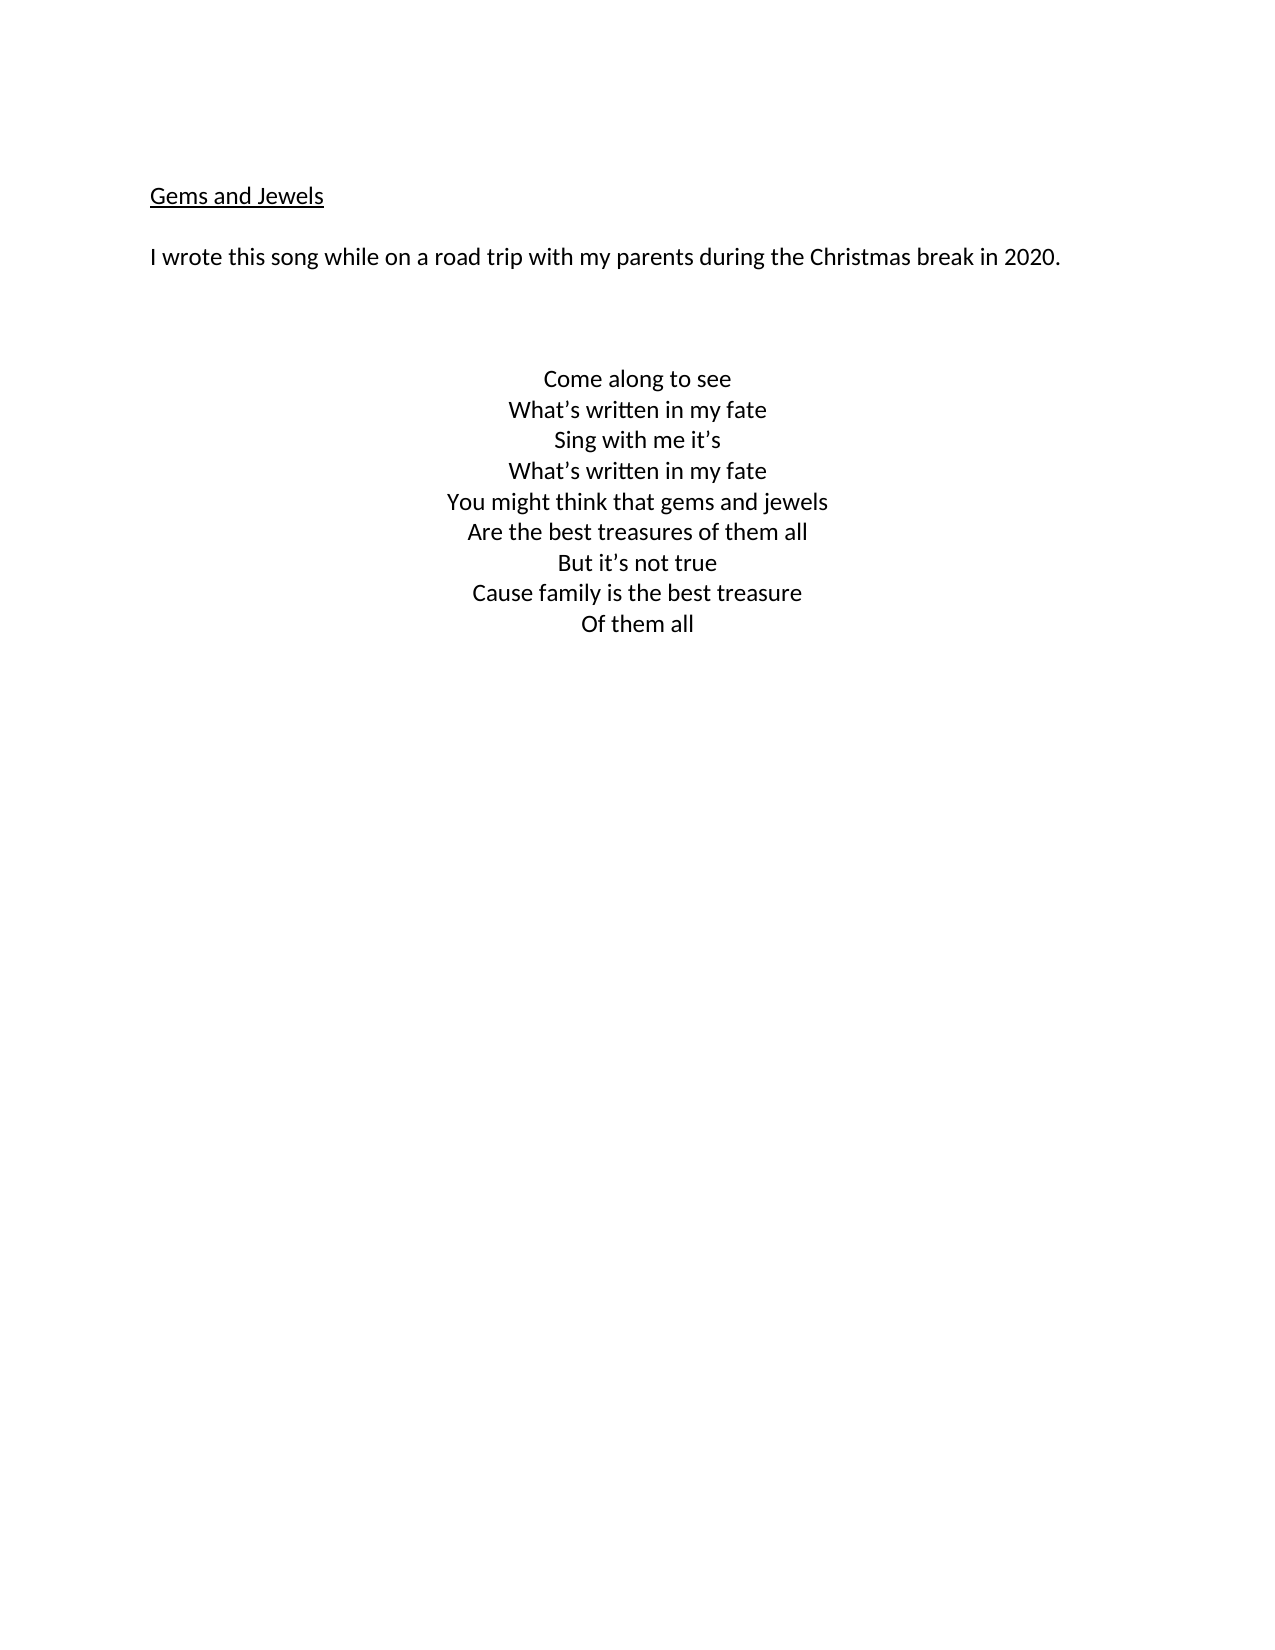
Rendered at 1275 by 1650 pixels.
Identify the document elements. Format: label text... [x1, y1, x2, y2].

text You might think that gems and jewels [150, 486, 1125, 516]
text Gems and Jewels [150, 181, 1125, 211]
text Cause family is the best treasure [150, 577, 1125, 608]
text What’s written in my fate [150, 455, 1125, 486]
text What’s written in my fate [150, 394, 1125, 425]
text Sing with me it’s [150, 425, 1125, 455]
text Of them all [150, 608, 1125, 638]
text Come along to see [150, 364, 1125, 394]
text I wrote this song while on a road trip with my parents during the Christmas break in 2020. [150, 242, 1125, 272]
text Are the best treasures of them all [150, 516, 1125, 547]
text But it’s not true [150, 547, 1125, 577]
